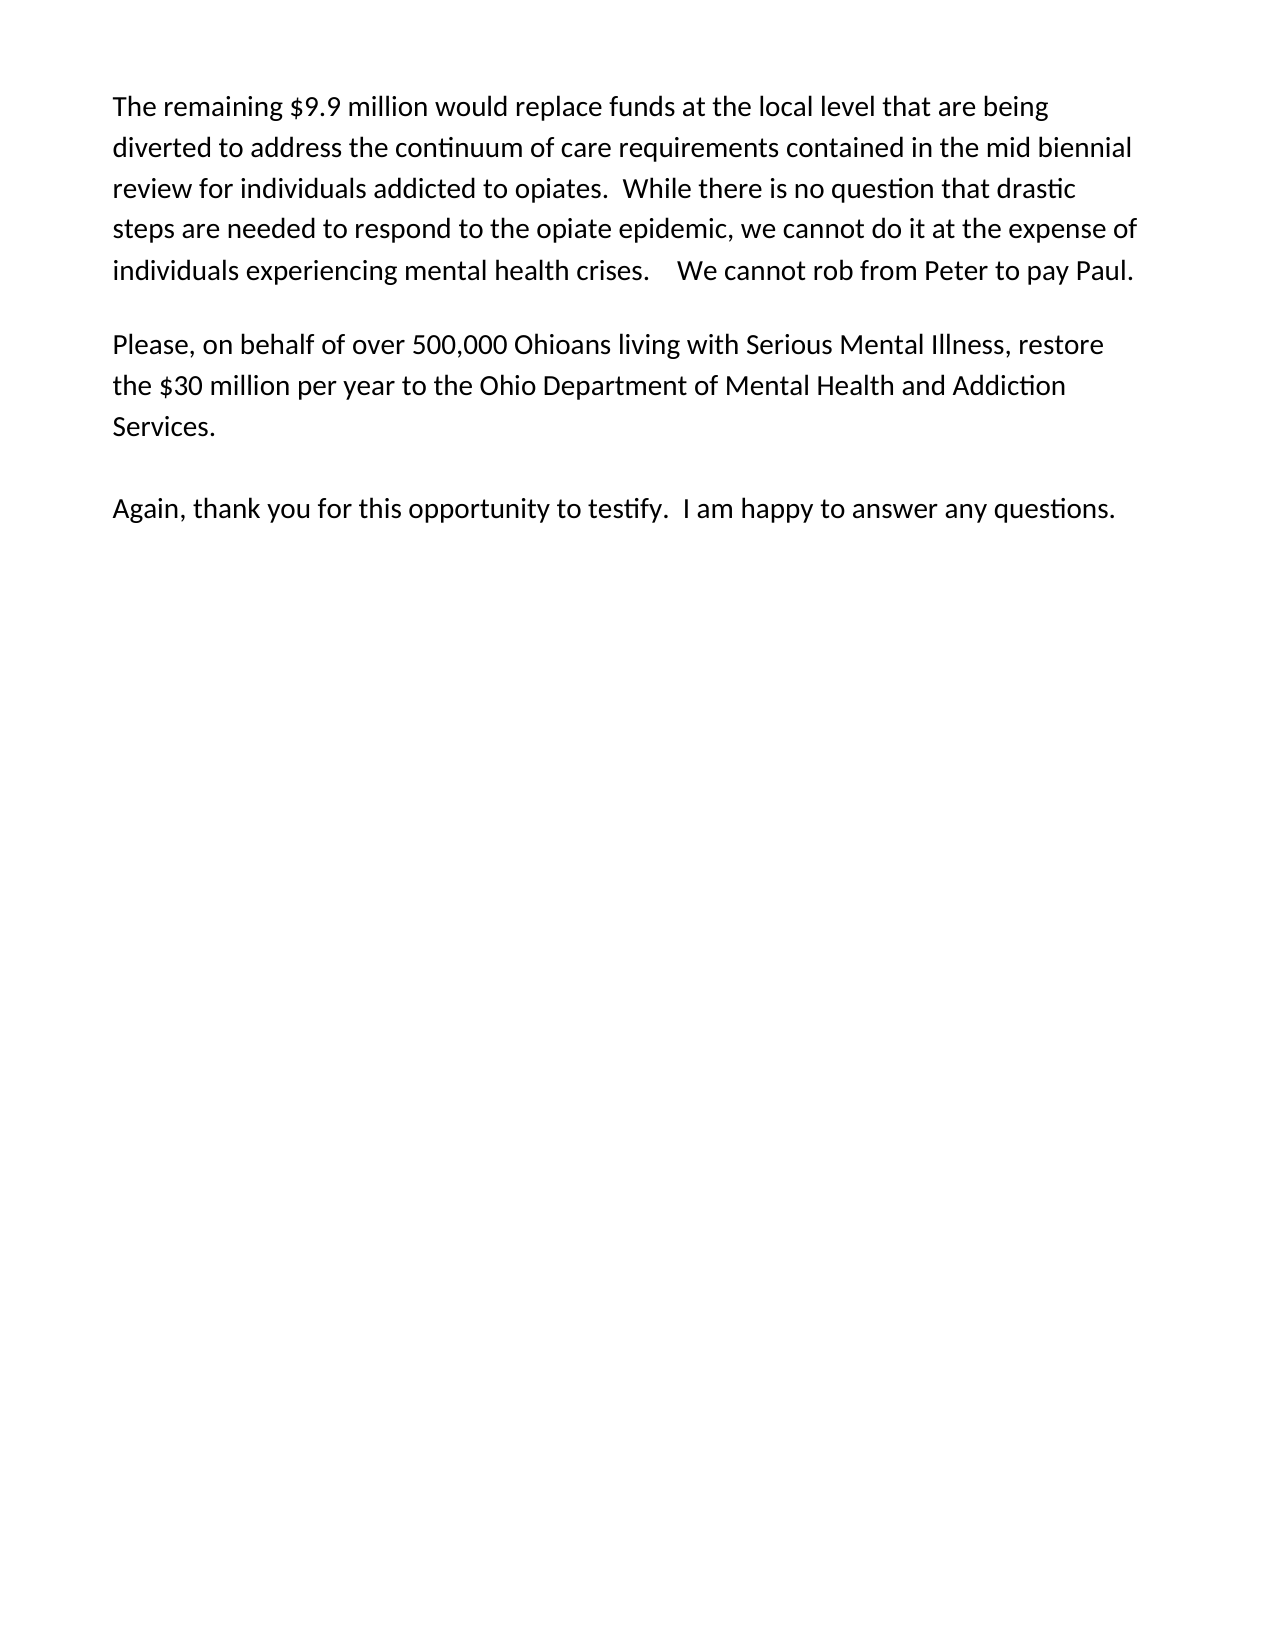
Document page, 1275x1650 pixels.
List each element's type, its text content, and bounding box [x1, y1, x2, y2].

text Again, thank you for this opportunity to testify. I am happy to answer any questions. [112, 490, 1144, 525]
text Please, on behalf of over 500,000 Ohioans living with Serious Mental Illness, restore the $30 million per year to the Ohio Department of Mental Health and Addiction Services. [112, 326, 1144, 443]
text The remaining $9.9 million would replace funds at the local level that are being diverted to address the continuum of care requirements contained in the mid biennial review for individuals addicted to opiates. While there is no question that drastic steps are needed to respond to the opiate epidemic, we cannot do it at the expense of individuals experiencing mental health crises. We cannot rob from Peter to pay Paul. [112, 88, 1144, 287]
